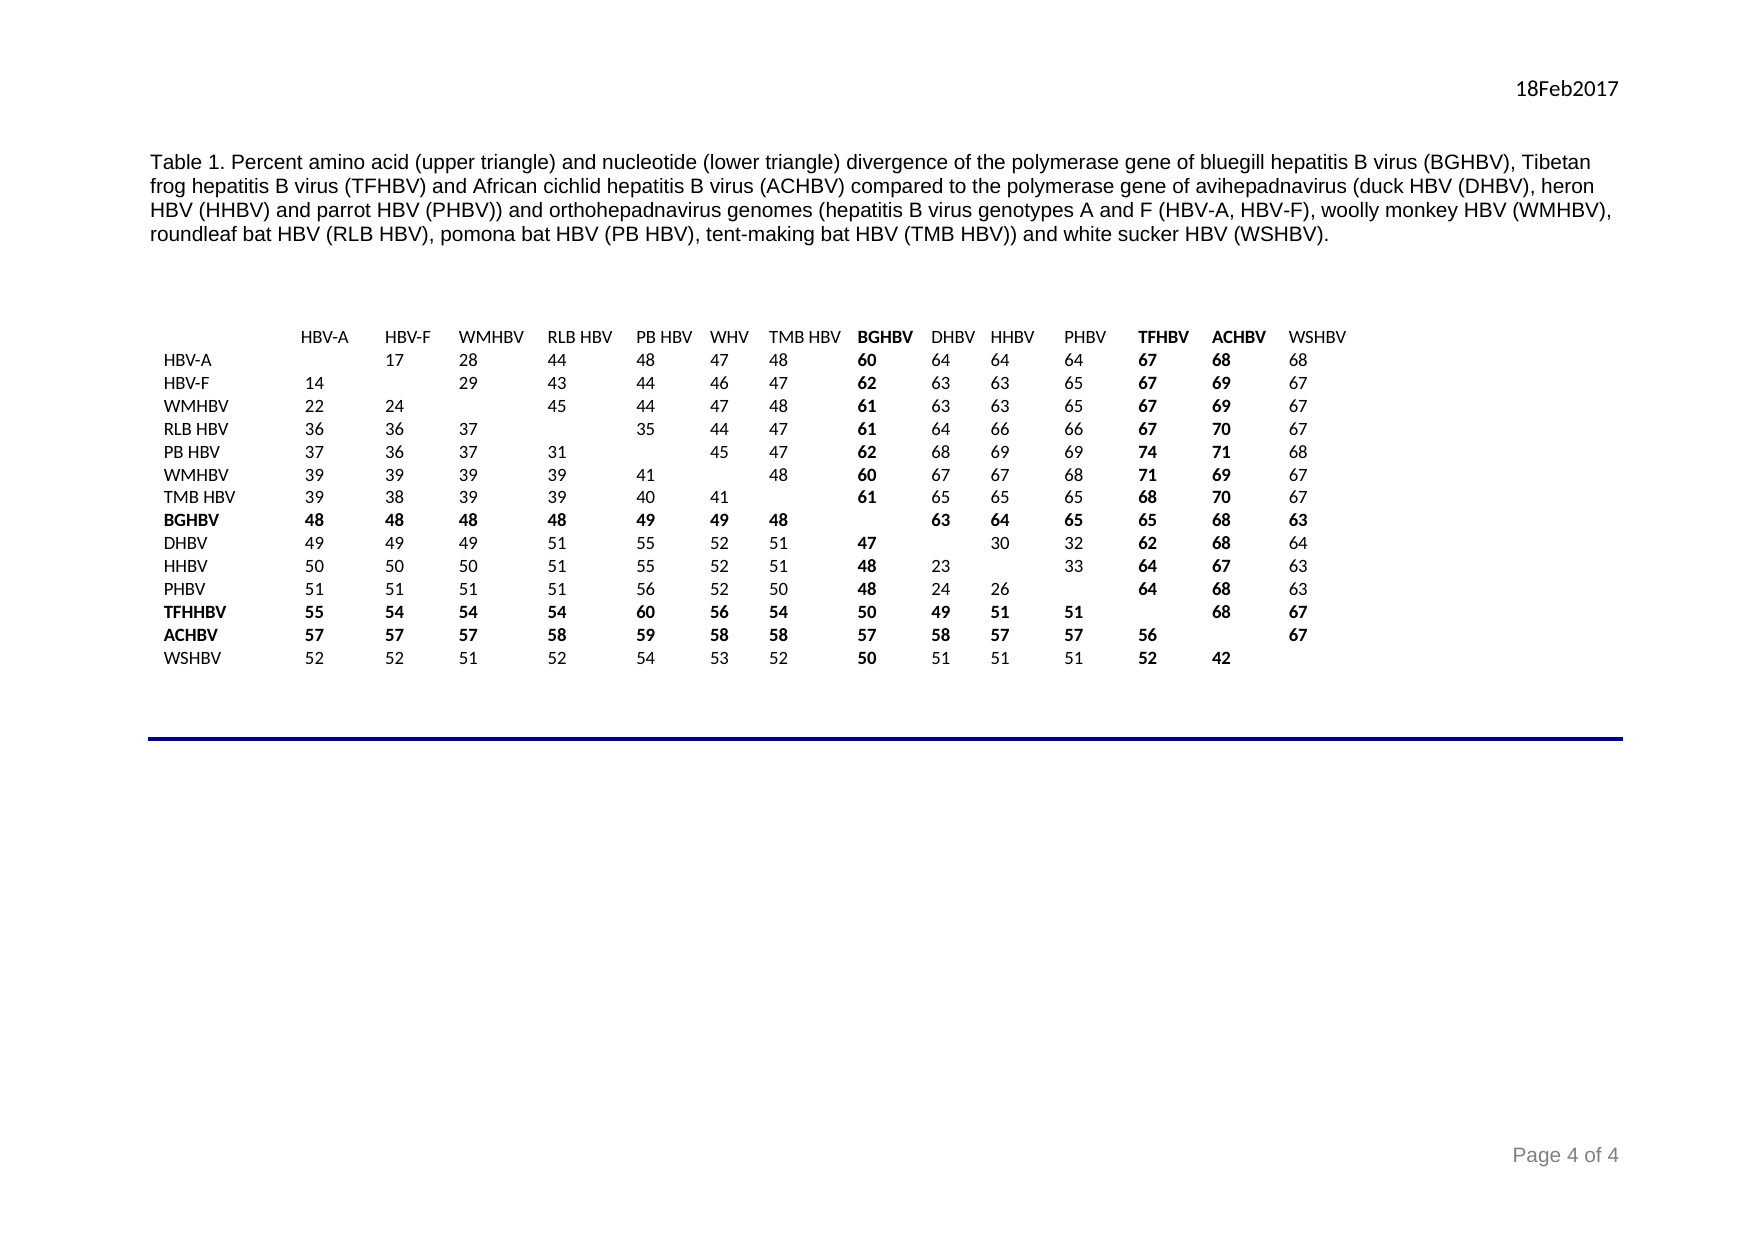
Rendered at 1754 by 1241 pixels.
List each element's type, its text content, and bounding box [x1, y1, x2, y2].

text Table 1. Percent amino acid (upper triangle) and nucleotide (lower triangle) divergence of the polymerase gene of bluegill hepatitis B virus (BGHBV), Tibetan frog hepatitis B virus (TFHBV) and African cichlid hepatitis B virus (ACHBV) compared to the polymerase gene of avihepadnavirus (duck HBV (DHBV), heron HBV (HHBV) and parrot HBV (PHBV)) and orthohepadnavirus genomes (hepatitis B virus genotypes A and F (HBV-A, HBV-F), woolly monkey HBV (WMHBV), roundleaf bat HBV (RLB HBV), pomona bat HBV (PB HBV), tent-making bat HBV (TMB HBV)) and white sucker HBV (WSHBV). [150, 150, 1619, 246]
